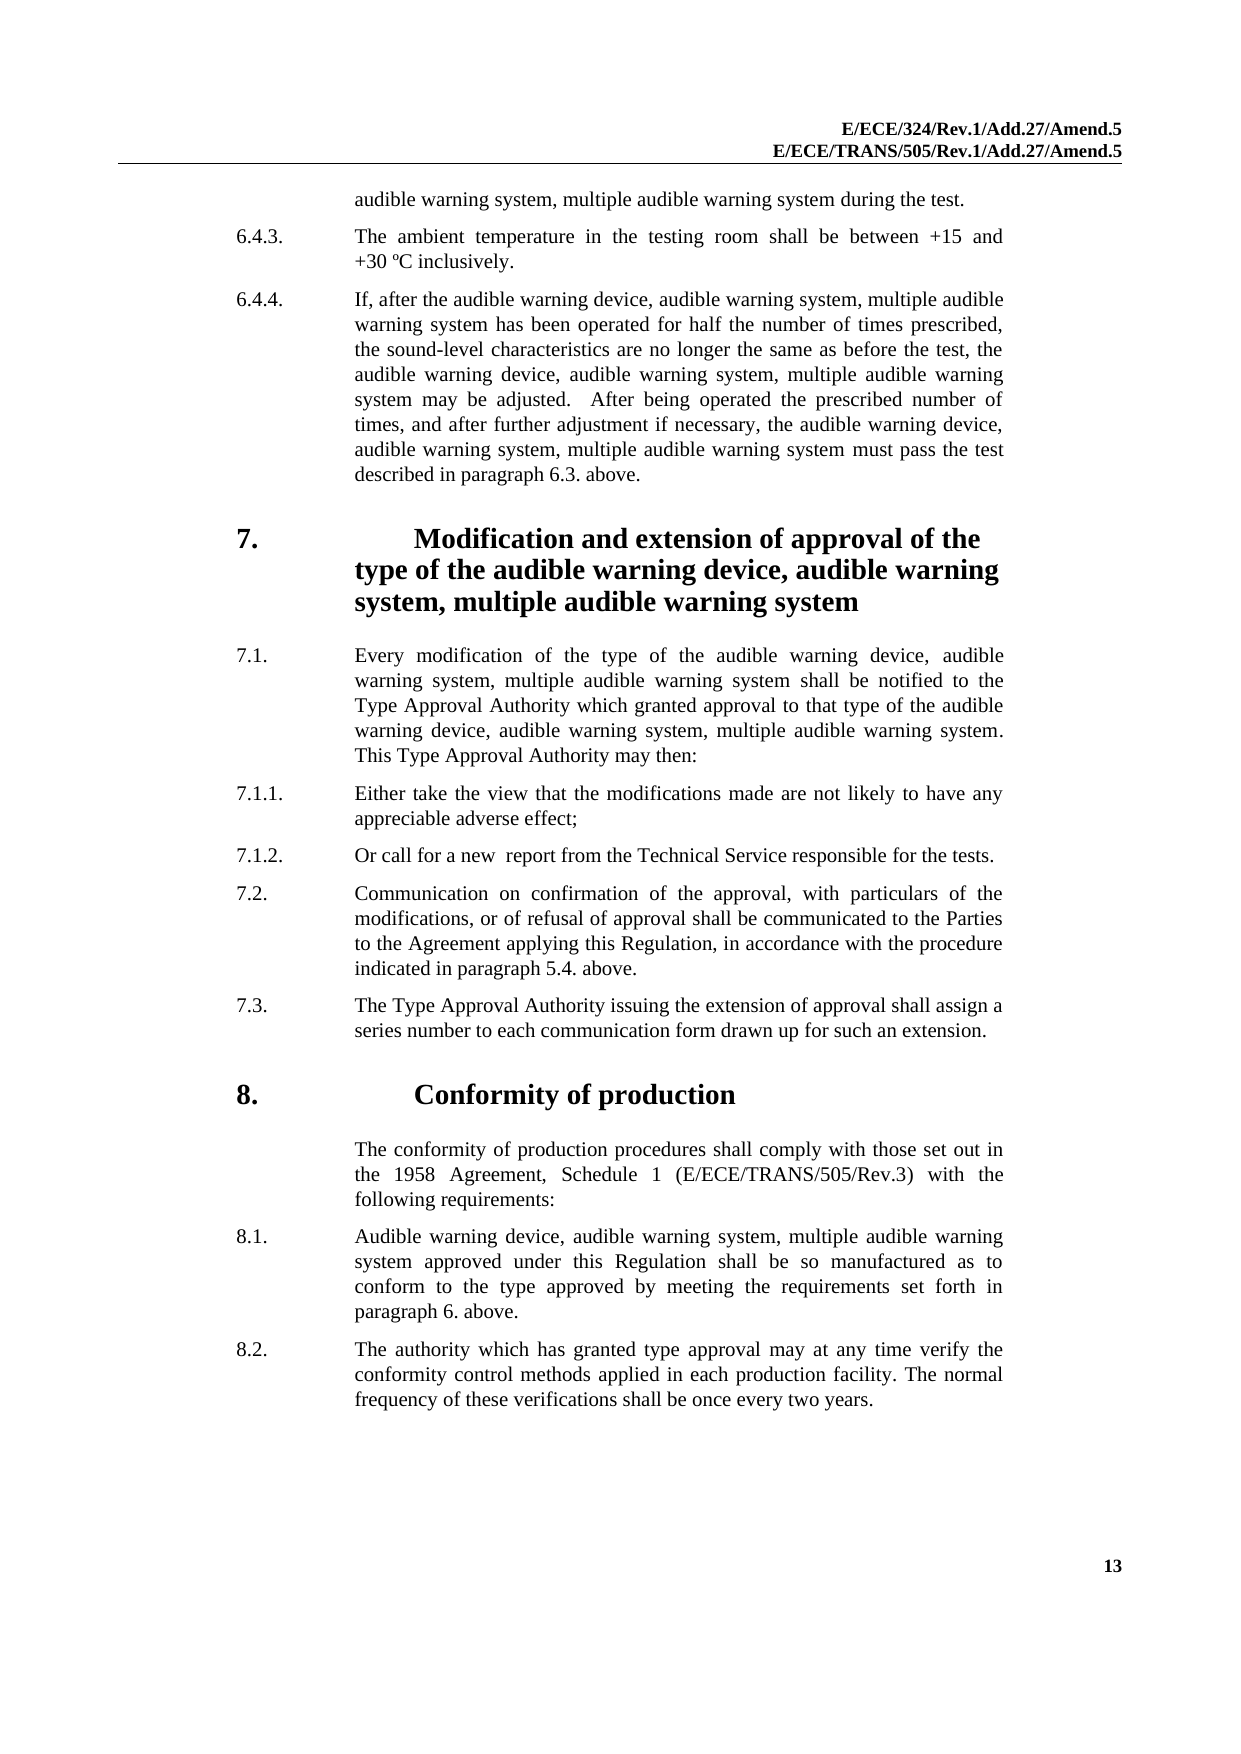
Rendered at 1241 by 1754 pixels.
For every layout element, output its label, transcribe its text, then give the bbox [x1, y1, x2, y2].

text The conformity of production procedures shall comply with those set out in the 1958 Agreement, Schedule 1 (E/ECE/TRANS/505/Rev.3) with the following requirements: [236, 1136, 1004, 1211]
text 7.1. Every modification of the type of the audible warning device, audible warning system, multiple audible warning system shall be notified to the Type Approval Authority which granted approval to that type of the audible warning device, audible warning system, multiple audible warning system. This Type Approval Authority may then: [236, 642, 1004, 767]
text 6.4.3. The ambient temperature in the testing room shall be between +15 and +30 ºC inclusively. [236, 223, 1004, 273]
text 6.4.4. If, after the audible warning device, audible warning system, multiple audible warning system has been operated for half the number of times prescribed, the sound-level characteristics are no longer the same as before the test, the audible warning device, audible warning system, multiple audible warning system may be adjusted. After being operated the prescribed number of times, and after further adjustment if necessary, the audible warning device, audible warning system, multiple audible warning system must pass the test described in paragraph 6.3. above. [236, 286, 1004, 486]
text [236, 186, 1004, 211]
text 7.1.2. Or call for a new report from the Technical Service responsible for the tests. [236, 842, 1004, 867]
text 7.3. The Type Approval Authority issuing the extension of approval shall assign a series number to each communication form drawn up for such an extension. [236, 992, 1004, 1042]
text 8.2. The authority which has granted type approval may at any time verify the conformity control methods applied in each production facility. The normal frequency of these verifications shall be once every two years. [236, 1336, 1004, 1411]
text 8. Conformity of production [236, 1080, 1004, 1111]
text 8.1. Audible warning device, audible warning system, multiple audible warning system approved under this Regulation shall be so manufactured as to conform to the type approved by meeting the requirements set forth in paragraph 6. above. [236, 1223, 1004, 1323]
text 7.1.1. Either take the view that the modifications made are not likely to have any appreciable adverse effect; [236, 780, 1004, 830]
text 7.2. Communication on confirmation of the approval, with particulars of the modifications, or of refusal of approval shall be communicated to the Parties to the Agreement applying this Regulation, in accordance with the procedure indicated in paragraph 5.4. above. [236, 880, 1004, 980]
text 7. Modification and extension of approval of the type of the audible warning device, audible warning system, multiple audible warning system [236, 523, 1004, 617]
